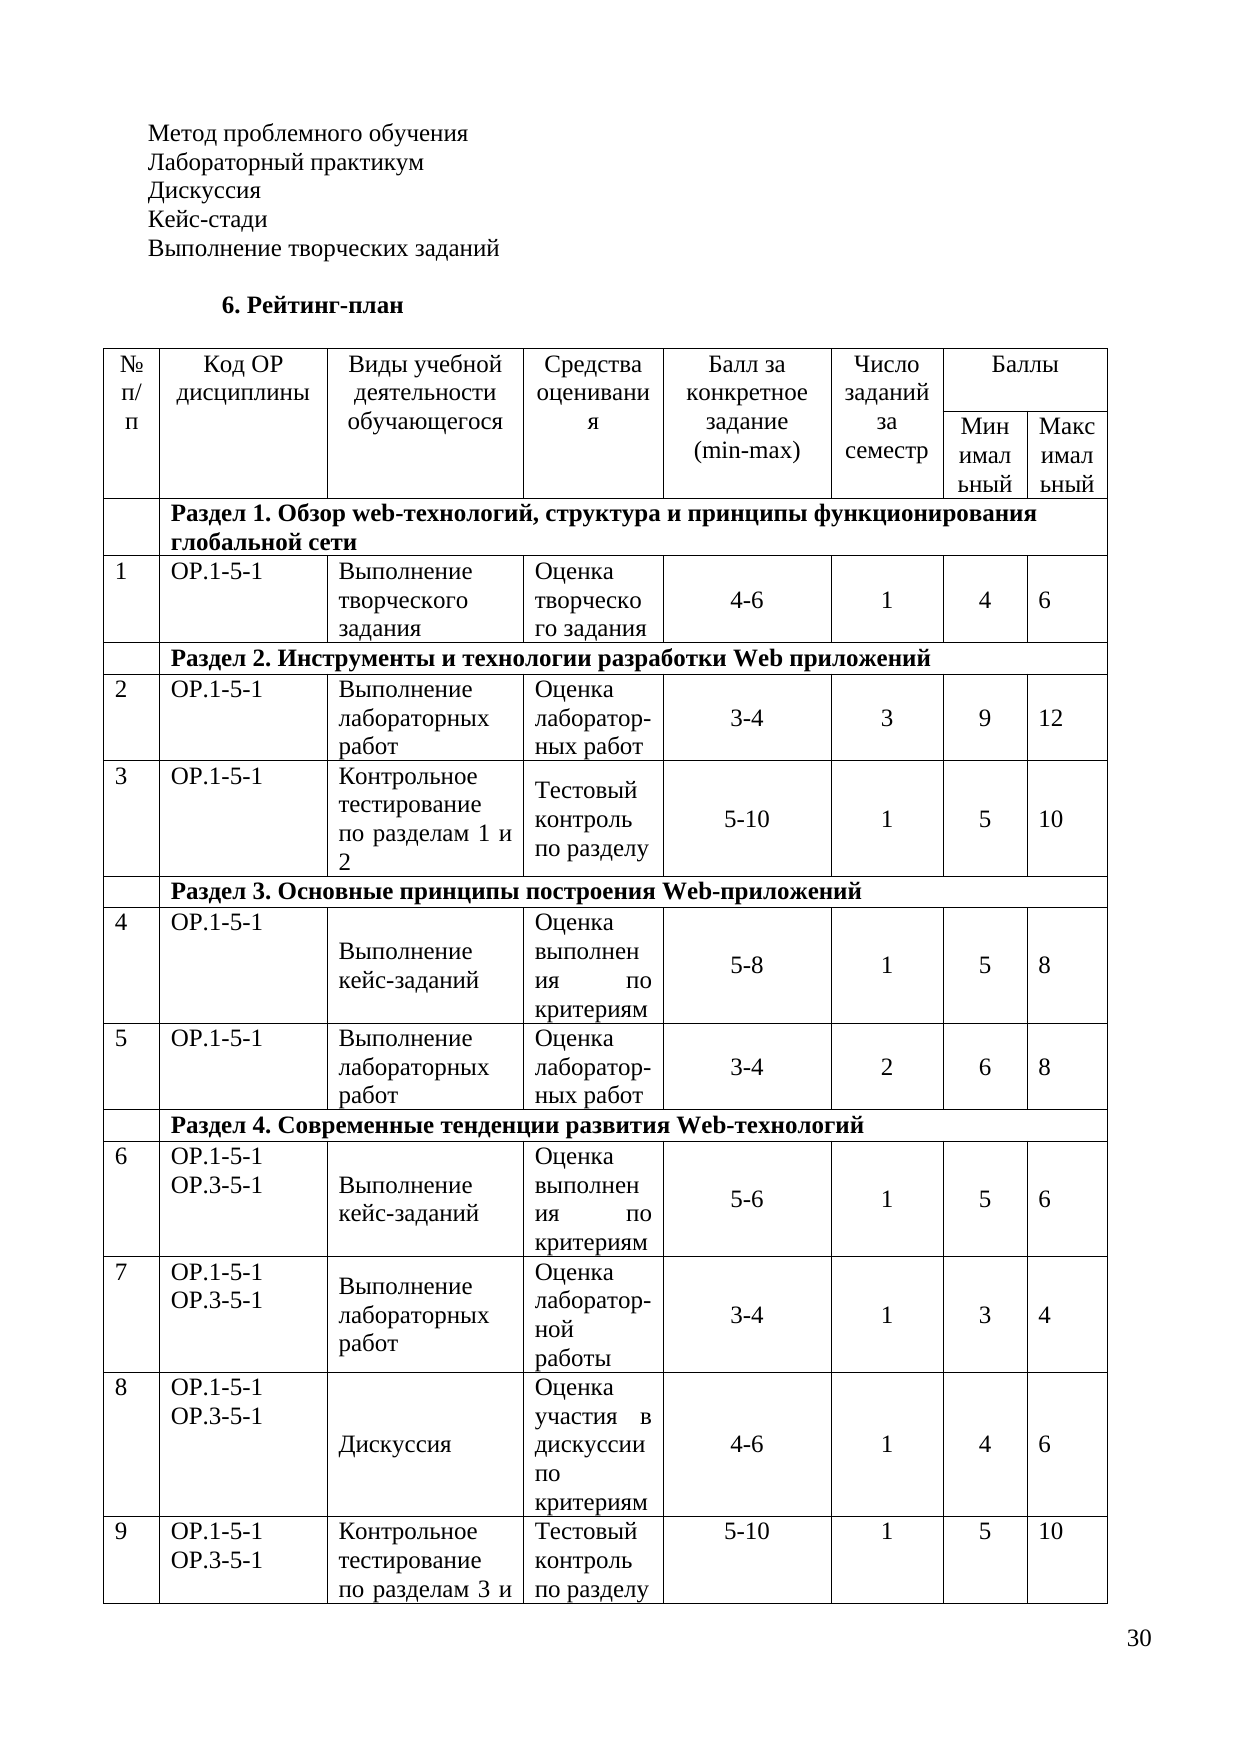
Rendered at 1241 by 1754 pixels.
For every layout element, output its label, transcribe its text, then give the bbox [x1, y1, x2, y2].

table_cell 8 [1028, 1024, 1107, 1109]
table_cell 10 [1028, 1517, 1107, 1603]
table_header Виды учебной деятельности обучающегося [328, 349, 523, 497]
table_cell 1 [832, 761, 943, 876]
table_cell ОР.1-5-1 ОР.3-5-1 [160, 1517, 327, 1603]
table_header Баллы [944, 349, 1107, 411]
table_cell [524, 1517, 663, 1603]
table_cell Раздел 2. Инструменты и технологии разработки Web приложений [160, 643, 1107, 673]
table_cell 1 [104, 556, 159, 642]
table_cell Контрольное тестирование по разделам 1 и 2 [328, 761, 523, 876]
table_cell 9 [104, 1517, 159, 1603]
table_cell ОР.1-5-1 [160, 761, 327, 876]
table_cell Оценка выполнения по критериям [524, 1142, 663, 1256]
table_cell 8 [1028, 908, 1107, 1022]
table_header Средства оценивания [524, 349, 663, 497]
table_cell 6 [944, 1024, 1027, 1109]
table_cell Максимальный [1028, 412, 1107, 497]
table_cell 12 [1028, 675, 1107, 760]
table_cell 1 [832, 908, 943, 1022]
table_cell Оценка лаборатор-ных работ [524, 1024, 663, 1109]
table_cell ОР.1-5-1 ОР.3-5-1 [160, 1257, 327, 1372]
table_cell 6 [1028, 556, 1107, 642]
table_cell 5-10 [664, 761, 831, 876]
table_cell 1 [832, 1373, 943, 1516]
table_cell ОР.1-5-1 [160, 1024, 327, 1109]
table_cell ОР.1-5-1 [160, 556, 327, 642]
table_cell ОР.1-5-1 [160, 675, 327, 760]
table_cell Выполнение кейс-заданий [328, 1142, 523, 1256]
text Выполнение творческих заданий [148, 233, 1152, 262]
table_cell ОР.1-5-1 ОР.3-5-1 [160, 1373, 327, 1516]
table_cell 5-8 [664, 908, 831, 1022]
table_cell 6 [104, 1142, 159, 1256]
table_cell Тестовый контроль по разделу [524, 761, 663, 876]
table_cell Выполнение лабораторных работ [328, 675, 523, 760]
table_cell 1 [832, 1142, 943, 1256]
table_cell Оценка творческого задания [524, 556, 663, 642]
table_cell 5-6 [664, 1142, 831, 1256]
table_cell 1 [832, 556, 943, 642]
table_cell Минимальный [944, 412, 1027, 497]
table_cell Оценка лаборатор-ной работы [524, 1257, 663, 1372]
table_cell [328, 1517, 523, 1603]
table_cell Раздел 3. Основные принципы построения Web-приложений [160, 877, 1107, 907]
table_cell 3 [944, 1257, 1027, 1372]
table_cell 4 [944, 1373, 1027, 1516]
text Метод проблемного обучения [148, 118, 1152, 147]
table_cell 3 [104, 761, 159, 876]
table_cell 2 [104, 675, 159, 760]
table_cell Оценка участия в дискуссии по критериям [524, 1373, 663, 1516]
table_cell 3-4 [664, 675, 831, 760]
table_cell Выполнение творческого задания [328, 556, 523, 642]
table_cell [104, 499, 159, 555]
table_cell [104, 1110, 159, 1141]
table_cell 5-10 [664, 1517, 831, 1603]
table_cell 7 [104, 1257, 159, 1372]
text 6. Рейтинг-план [148, 291, 1152, 319]
table_cell 6 [1028, 1142, 1107, 1256]
table_cell Оценка лаборатор-ных работ [524, 675, 663, 760]
table_cell 1 [832, 1257, 943, 1372]
table_cell 5 [944, 1142, 1027, 1256]
text Кейс-стади [148, 204, 1152, 233]
table_cell Выполнение лабораторных работ [328, 1024, 523, 1109]
table_cell 4 [104, 908, 159, 1022]
table_cell [104, 643, 159, 673]
table_cell 2 [832, 1024, 943, 1109]
table_cell Выполнение лабораторных работ [328, 1257, 523, 1372]
table_cell Раздел 1. Обзор web-технологий, структура и принципы функционирования глобальной сети [160, 499, 1107, 555]
table_cell 1 [832, 1517, 943, 1603]
table_cell Раздел 4. Современные тенденции развития Web-технологий [160, 1110, 1107, 1141]
table_cell 5 [944, 908, 1027, 1022]
table_header Число заданий за семестр [832, 349, 943, 497]
table_cell 10 [1028, 761, 1107, 876]
table_header Код ОР дисциплины [160, 349, 327, 497]
table_cell [104, 877, 159, 907]
table_cell 4 [944, 556, 1027, 642]
table_cell ОР.1-5-1 [160, 908, 327, 1022]
table_cell 8 [104, 1373, 159, 1516]
table_cell Дискуссия [328, 1373, 523, 1516]
text Лабораторный практикум [148, 147, 1152, 176]
table_cell 4 [1028, 1257, 1107, 1372]
table_cell 5 [104, 1024, 159, 1109]
table_cell 6 [1028, 1373, 1107, 1516]
table_cell 3 [832, 675, 943, 760]
table_header № п/п [104, 349, 159, 497]
table_cell 4-6 [664, 556, 831, 642]
table_cell 4-6 [664, 1373, 831, 1516]
table_cell 3-4 [664, 1024, 831, 1109]
table_cell 5 [944, 1517, 1027, 1603]
table_cell 3-4 [664, 1257, 831, 1372]
table_cell ОР.1-5-1 ОР.3-5-1 [160, 1142, 327, 1256]
table_cell 5 [944, 761, 1027, 876]
table_cell 9 [944, 675, 1027, 760]
table_cell Оценка выполнения по критериям [524, 908, 663, 1022]
table_cell Выполнение кейс-заданий [328, 908, 523, 1022]
table_header Балл за конкретное задание (min-max) [664, 349, 831, 497]
text Дискуссия [148, 176, 1152, 204]
